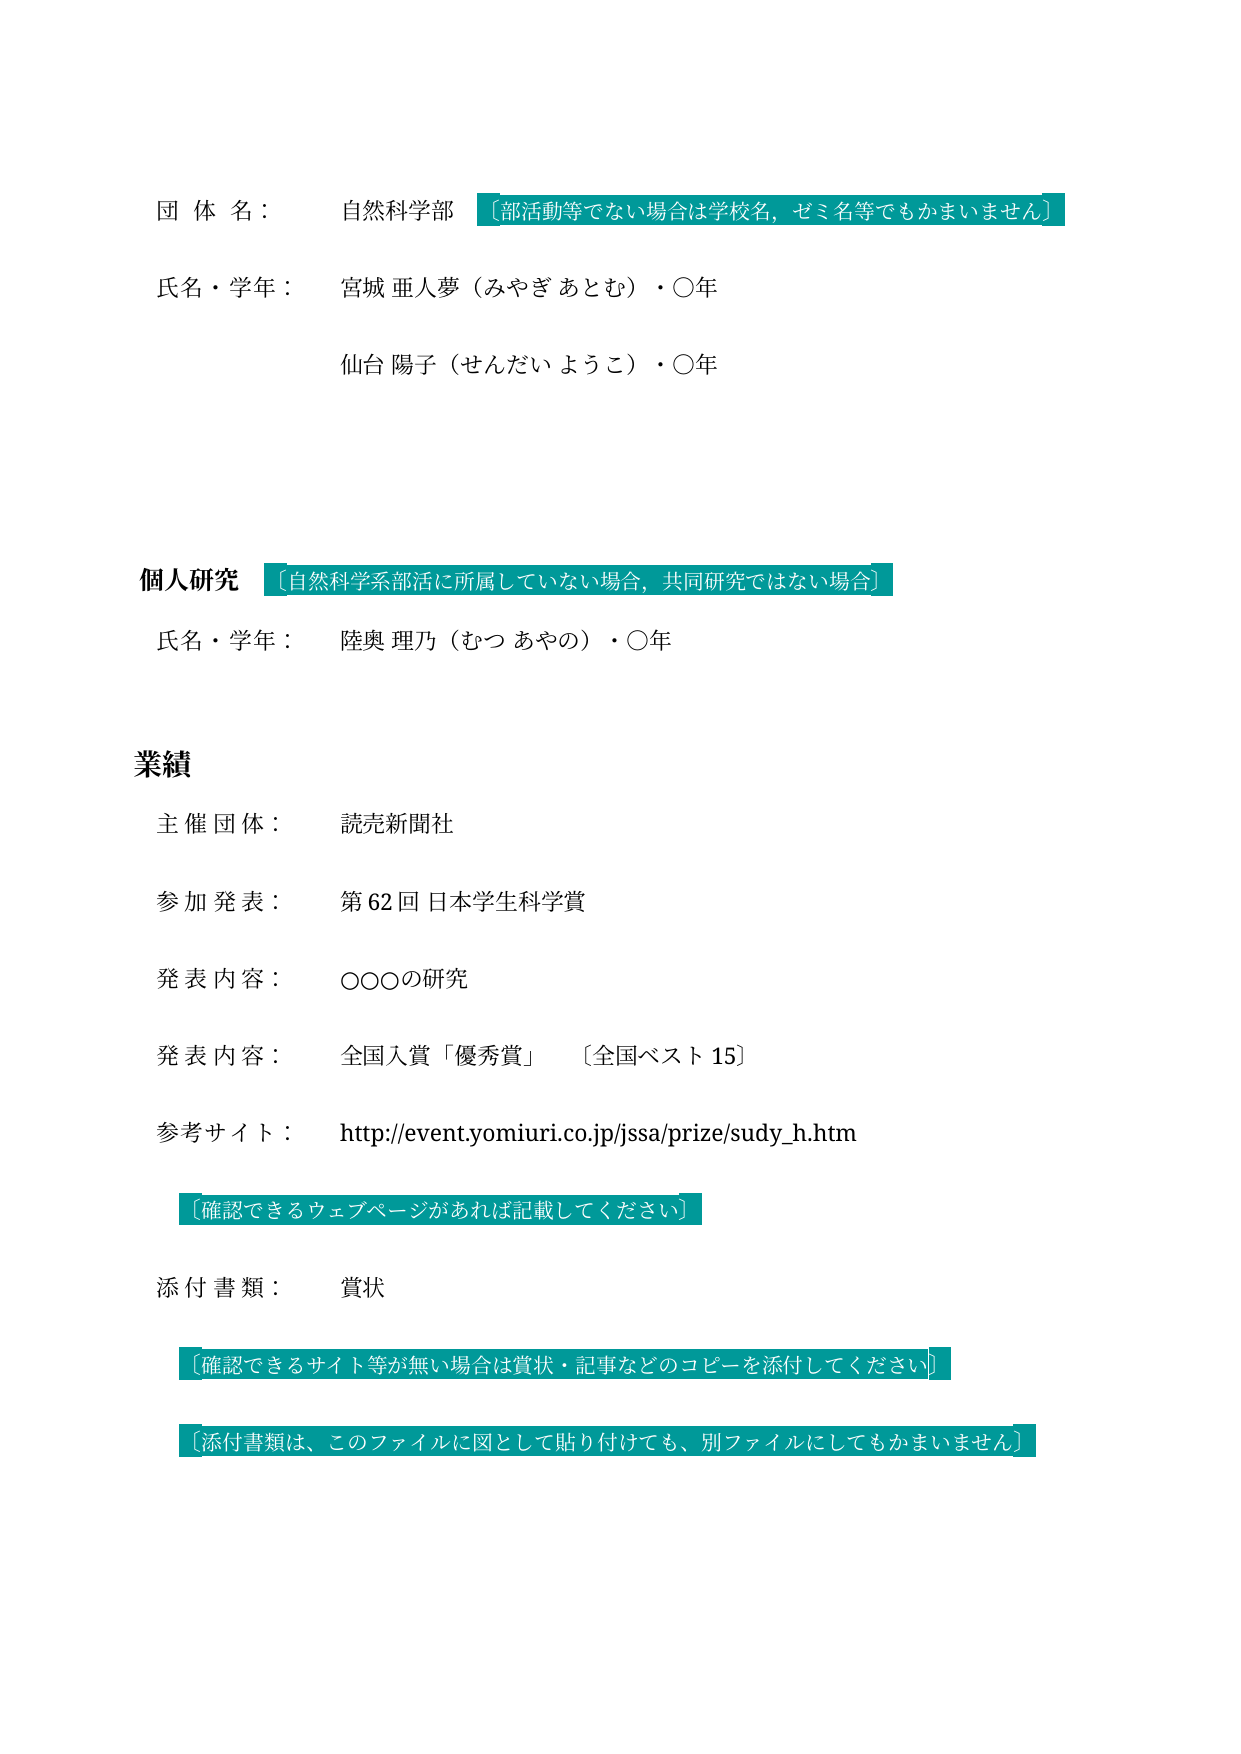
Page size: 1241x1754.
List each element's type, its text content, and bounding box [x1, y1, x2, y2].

text 〔添付書類は、このファイルに図として貼り付けても、別ファイルにしてもかまいません〕 [133, 1410, 1122, 1471]
text 参加発表： 第62回 日本学生科学賞 [133, 870, 1122, 931]
text 〔確認できるウェブページがあれば記載してください〕 [133, 1179, 1122, 1239]
text 参考サイト： http://event.yomiuri.co.jp/jssa/prize/sudy_h.htm [133, 1101, 1122, 1162]
text 発表内容： ○○○の研究 [133, 947, 1122, 1008]
text 氏名・学年： 陸奥 理乃（むつ あやの）・○年 [133, 609, 1122, 669]
text 団体名： 自然科学部 〔部活動等でない場合は学校名，ゼミ名等でもかまいません〕 [133, 179, 1122, 239]
text 〔確認できるサイト等が無い場合は賞状・記事などのコピーを添付してください〕 [133, 1333, 1122, 1393]
text 業績 [133, 732, 1122, 793]
text 添付書類： 賞状 [133, 1256, 1122, 1316]
text 個人研究 〔自然科学系部活に所属していない場合，共同研究ではない場合〕 [133, 548, 1122, 609]
text 仙台 陽子（せんだい ようこ）・○年 [133, 333, 1122, 394]
text 発表内容： 全国入賞「優秀賞」 〔全国ベスト15〕 [133, 1024, 1122, 1085]
text 氏名・学年： 宮城 亜人夢（みやぎ あとむ）・○年 [133, 256, 1122, 317]
text 主催団体： 読売新聞社 [133, 793, 1122, 853]
